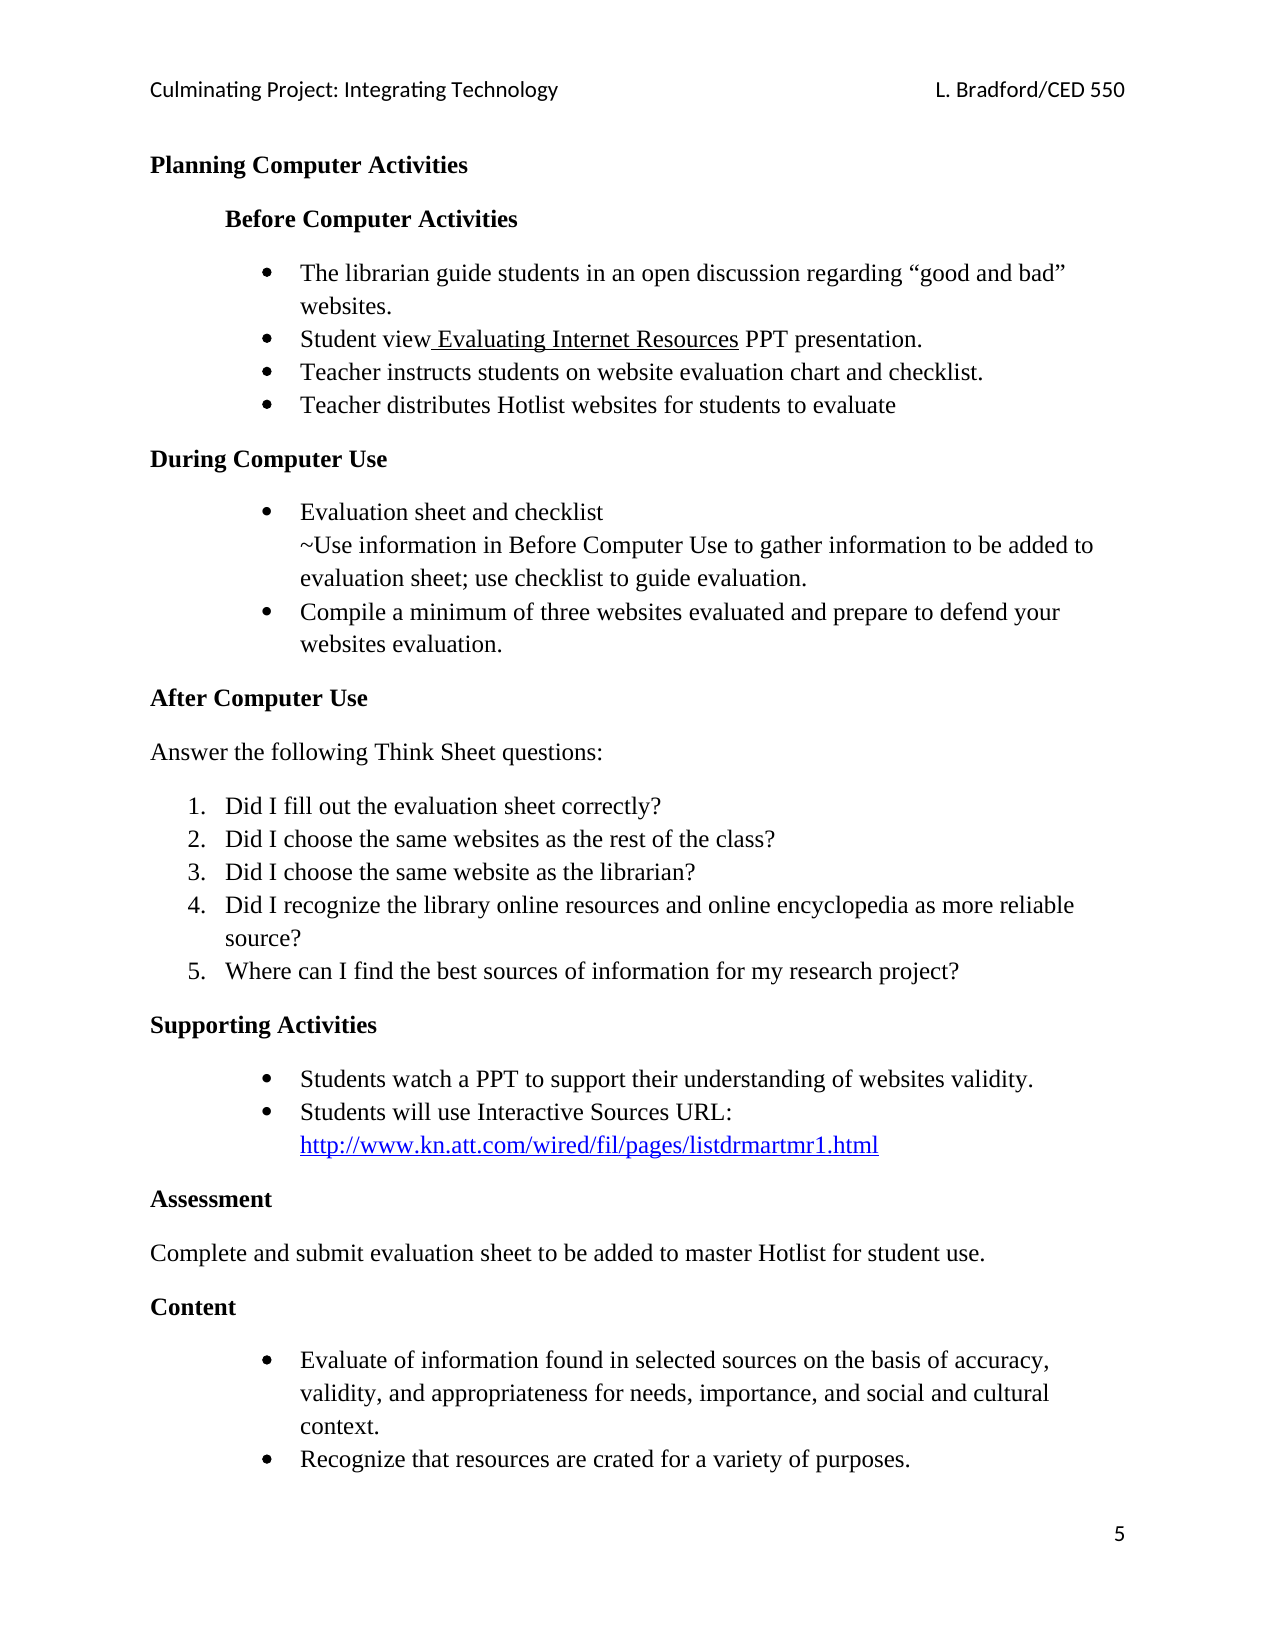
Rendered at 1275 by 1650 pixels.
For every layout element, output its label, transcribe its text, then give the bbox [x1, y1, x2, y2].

text Complete and submit evaluation sheet to be added to master Hotlist for student use. [150, 1238, 1125, 1266]
list Compile a minimum of three websites evaluated and prepare to defend your websites evaluation. [262, 597, 1125, 658]
list Evaluate of information found in selected sources on the basis of accuracy, validity, and appropriateness for needs, importance, and social and cultural context. [262, 1345, 1125, 1440]
text Before Computer Activities [150, 204, 1125, 233]
text Planning Computer Activities [150, 150, 1125, 179]
list Teacher instructs students on website evaluation chart and checklist. [262, 357, 1125, 386]
list Did I choose the same websites as the rest of the class? [187, 824, 1125, 853]
list Did I fill out the evaluation sheet correctly? [187, 791, 1125, 820]
list ~Use information in Before Computer Use to gather information to be added to evaluation sheet; use checklist to guide evaluation. [300, 531, 1125, 592]
list Teacher distributes Hotlist websites for students to evaluate [262, 390, 1125, 418]
text During Computer Use [150, 444, 1125, 472]
list Students will use Interactive Sources URL: http://www.kn.att.com/wired/fil/pages/listdrmartmr1.html [262, 1097, 1125, 1159]
list Where can I find the best sources of information for my research project? [187, 956, 1125, 985]
list Evaluation sheet and checklist [262, 497, 1125, 526]
text Answer the following Think Sheet questions: [150, 737, 1125, 766]
list Student view Evaluating Internet Resources PPT presentation. [262, 324, 1125, 352]
text Supporting Activities [150, 1010, 1125, 1039]
list Did I recognize the library online resources and online encyclopedia as more reliable source? [187, 890, 1125, 952]
list Recognize that resources are crated for a variety of purposes. [262, 1444, 1125, 1473]
list Did I choose the same website as the librarian? [187, 857, 1125, 886]
text Content [150, 1292, 1125, 1320]
list The librarian guide students in an open discussion regarding “good and bad” websites. [262, 258, 1125, 319]
text Assessment [150, 1184, 1125, 1213]
text After Computer Use [150, 683, 1125, 712]
list Students watch a PPT to support their understanding of websites validity. [262, 1064, 1125, 1093]
